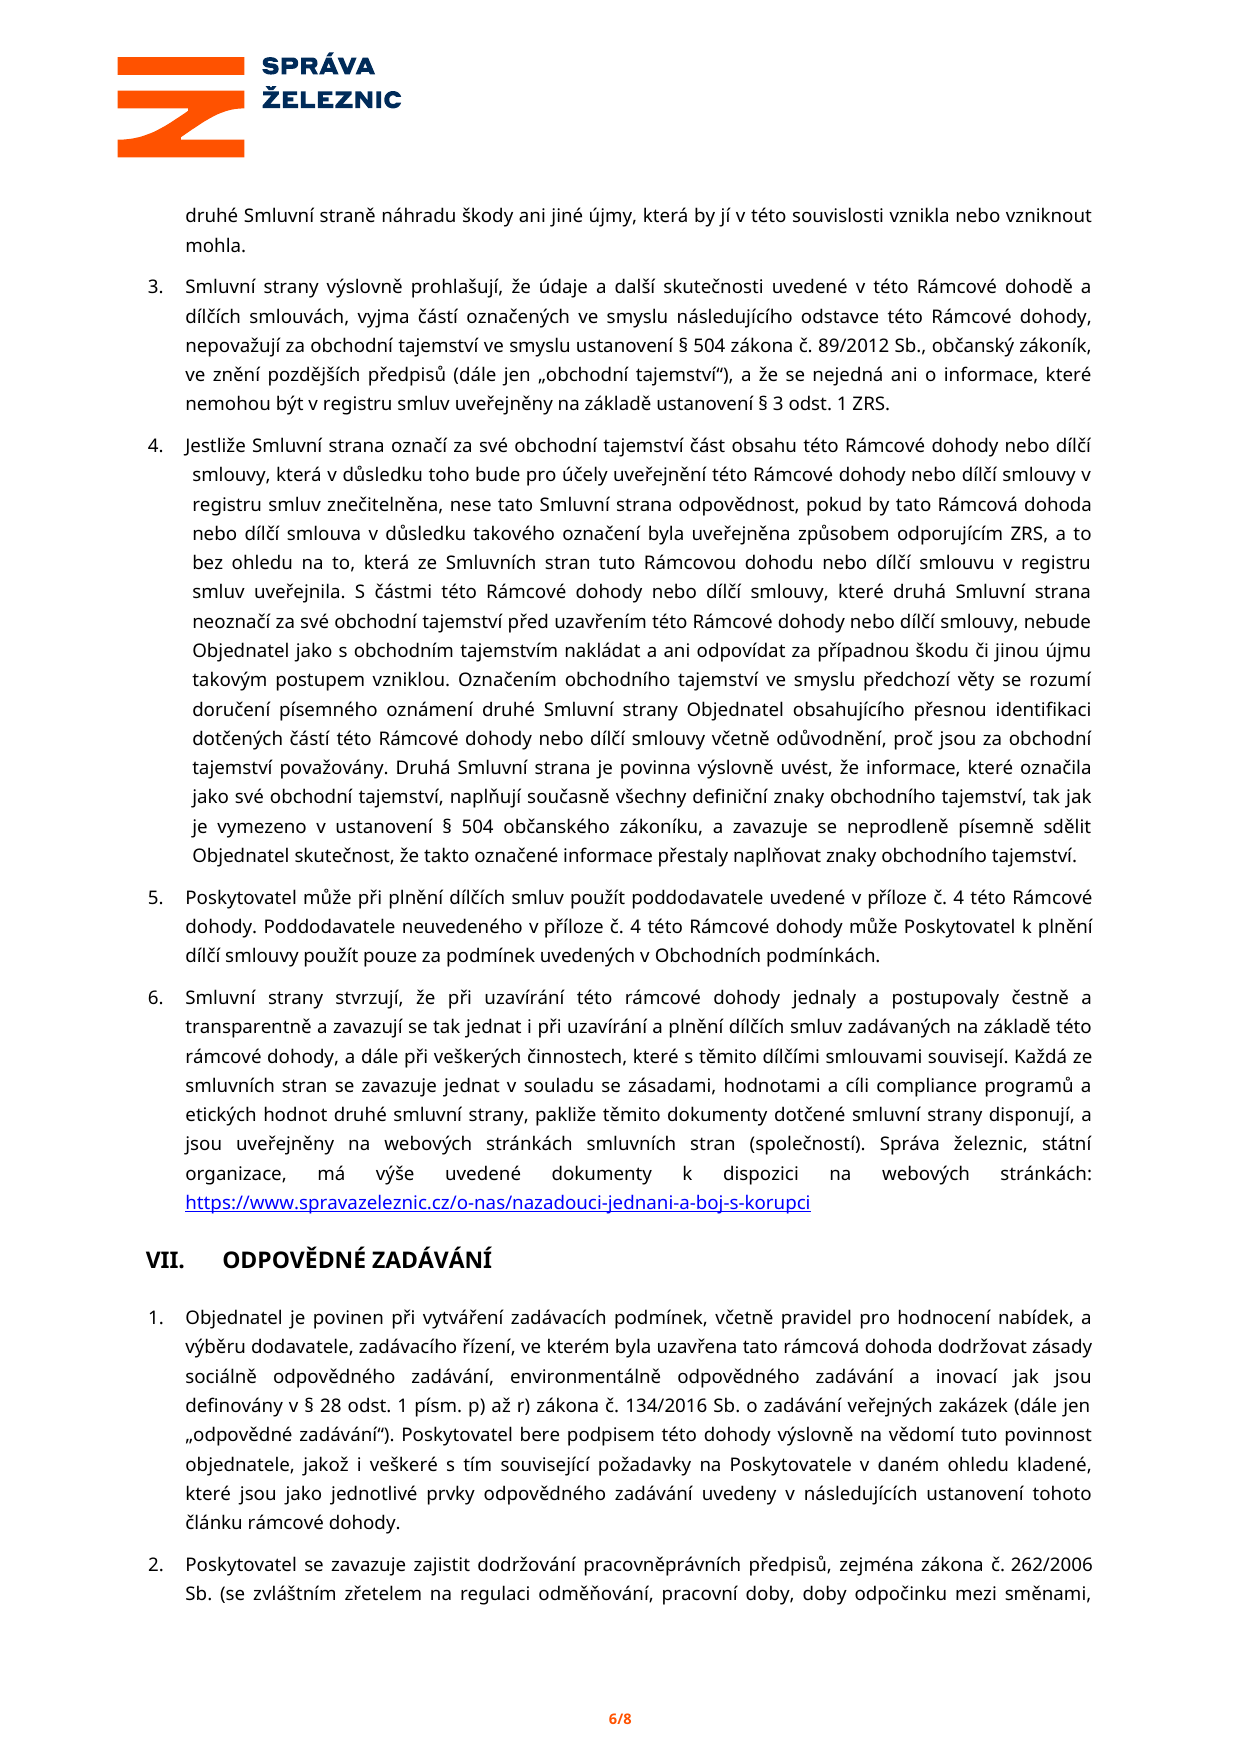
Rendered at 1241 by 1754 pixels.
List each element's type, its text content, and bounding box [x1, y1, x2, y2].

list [148, 1551, 1093, 1606]
list ODPOVĚDNÉ ZADÁVÁNÍ [185, 1243, 1093, 1275]
list Smluvní strany výslovně prohlašují, že údaje a další skutečnosti uvedené v této Rámcové dohodě a dílčích smlouvách, vyjma částí označených ve smyslu následujícího odstavce této Rámcové dohody, nepovažují za obchodní tajemství ve smyslu ustanovení § 504 zákona č. 89/2012 Sb., občanský zákoník, ve znění pozdějších předpisů (dále jen „obchodní tajemství“), a že se nejedná ani o informace, které nemohou být v registru smluv uveřejněny na základě ustanovení § 3 odst. 1 ZRS. [148, 274, 1093, 416]
list Smluvní strany stvrzují, že při uzavírání této rámcové dohody jednaly a postupovaly čestně a transparentně a zavazují se tak jednat i při uzavírání a plnění dílčích smluv zadávaných na základě této rámcové dohody, a dále při veškerých činnostech, které s těmito dílčími smlouvami souvisejí. Každá ze smluvních stran se zavazuje jednat v souladu se zásadami, hodnotami a cíli compliance programů a etických hodnot druhé smluvní strany, pakliže těmito dokumenty dotčené smluvní strany disponují, a jsou uveřejněny na webových stránkách smluvních stran (společností). Správa železnic, státní organizace, má výše uvedené dokumenty k dispozici na webových stránkách: https://www.spravazeleznic.cz/o-nas/nazadouci-jednani-a-boj-s-korupci [148, 984, 1093, 1215]
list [148, 203, 1093, 257]
list Poskytovatel může při plnění dílčích smluv použít poddodavatele uvedené v příloze č. 4 této Rámcové dohody. Poddodavatele neuvedeného v příloze č. 4 této Rámcové dohody může Poskytovatel k plnění dílčí smlouvy použít pouze za podmínek uvedených v Obchodních podmínkách. [148, 884, 1093, 968]
list Objednatel je povinen při vytváření zadávacích podmínek, včetně pravidel pro hodnocení nabídek, a výběru dodavatele, zadávacího řízení, ve kterém byla uzavřena tato rámcová dohoda dodržovat zásady sociálně odpovědného zadávání, environmentálně odpovědného zadávání a inovací jak jsou definovány v § 28 odst. 1 písm. p) až r) zákona č. 134/2016 Sb. o zadávání veřejných zakázek (dále jen „odpovědné zadávání“). Poskytovatel bere podpisem této dohody výslovně na vědomí tuto povinnost objednatele, jakož i veškeré s tím související požadavky na Poskytovatele v daném ohledu kladené, které jsou jako jednotlivé prvky odpovědného zadávání uvedeny v následujících ustanovení tohoto článku rámcové dohody. [148, 1304, 1093, 1535]
list Jestliže Smluvní strana označí za své obchodní tajemství část obsahu této Rámcové dohody nebo dílčí smlouvy, která v důsledku toho bude pro účely uveřejnění této Rámcové dohody nebo dílčí smlouvy v registru smluv znečitelněna, nese tato Smluvní strana odpovědnost, pokud by tato Rámcová dohoda nebo dílčí smlouva v důsledku takového označení byla uveřejněna způsobem odporujícím ZRS, a to bez ohledu na to, která ze Smluvních stran tuto Rámcovou dohodu nebo dílčí smlouvu v registru smluv uveřejnila. S částmi této Rámcové dohody nebo dílčí smlouvy, které druhá Smluvní strana neoznačí za své obchodní tajemství před uzavřením této Rámcové dohody nebo dílčí smlouvy, nebude Objednatel jako s obchodním tajemstvím nakládat a ani odpovídat za případnou škodu či jinou újmu takovým postupem vzniklou. Označením obchodního tajemství ve smyslu předchozí věty se rozumí doručení písemného oznámení druhé Smluvní strany Objednatel obsahujícího přesnou identifikaci dotčených částí této Rámcové dohody nebo dílčí smlouvy včetně odůvodnění, proč jsou za obchodní tajemství považovány. Druhá Smluvní strana je povinna výslovně uvést, že informace, které označila jako své obchodní tajemství, naplňují současně všechny definiční znaky obchodního tajemství, tak jak je vymezeno v ustanovení § 504 občanského zákoníku, a zavazuje se neprodleně písemně sdělit Objednatel skutečnost, že takto označené informace přestaly naplňovat znaky obchodního tajemství. [148, 432, 1093, 868]
